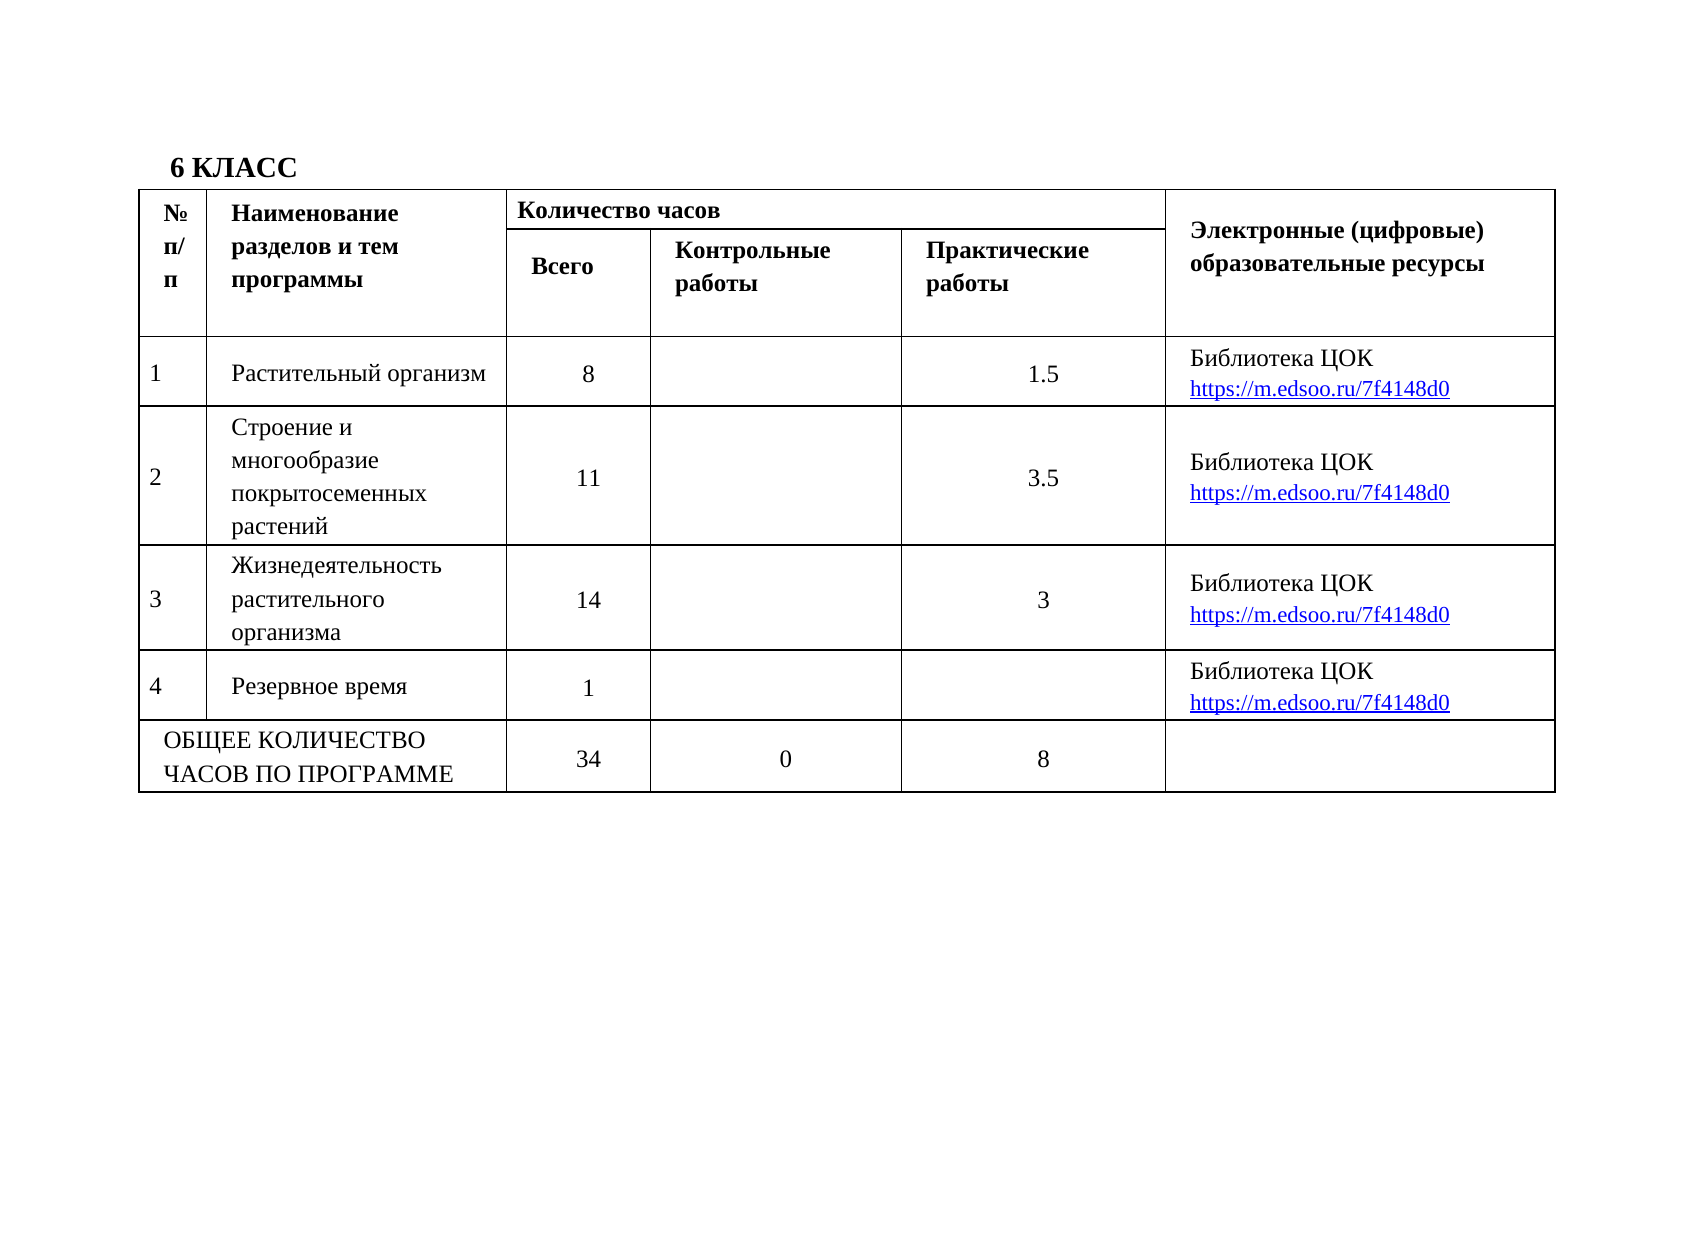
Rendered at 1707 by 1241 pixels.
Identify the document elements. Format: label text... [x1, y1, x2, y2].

table_cell Библиотека ЦОК https://m.edsoo.ru/7f4148d0 [1166, 546, 1554, 649]
table_cell [1166, 721, 1554, 791]
table_cell 0 [651, 721, 901, 791]
table_cell Растительный организм [207, 337, 506, 405]
table_header Наименование разделов и тем программы [207, 190, 506, 336]
table_cell [651, 337, 901, 405]
table_header Количество часов [507, 190, 1165, 228]
table_cell Всего [507, 230, 650, 336]
table_cell 3 [140, 546, 206, 649]
table_header № п/п [140, 190, 206, 336]
table_cell 3.5 [902, 407, 1165, 544]
table_cell [902, 651, 1165, 719]
table_cell Жизнедеятельность растительного организма [207, 546, 506, 649]
table_cell Библиотека ЦОК https://m.edsoo.ru/7f4148d0 [1166, 337, 1554, 405]
table_cell 1 [507, 651, 650, 719]
table_cell 3 [902, 546, 1165, 649]
table_cell 34 [507, 721, 650, 791]
table_cell [651, 407, 901, 544]
table_cell Библиотека ЦОК https://m.edsoo.ru/7f4148d0 [1166, 407, 1554, 544]
text 6 КЛАСС [162, 150, 1557, 183]
table_cell 1 [140, 337, 206, 405]
table_cell [651, 546, 901, 649]
table_header Электронные (цифровые) образовательные ресурсы [1166, 190, 1554, 336]
table_cell Резервное время [207, 651, 506, 719]
table_cell Практические работы [902, 230, 1165, 336]
table_cell 2 [140, 407, 206, 544]
table_cell Библиотека ЦОК https://m.edsoo.ru/7f4148d0 [1166, 651, 1554, 719]
table_cell 14 [507, 546, 650, 649]
table_cell Строение и многообразие покрытосеменных растений [207, 407, 506, 544]
table_cell 4 [140, 651, 206, 719]
table_cell 11 [507, 407, 650, 544]
table_cell 8 [902, 721, 1165, 791]
table_cell [651, 651, 901, 719]
table_cell 1.5 [902, 337, 1165, 405]
table_cell 8 [507, 337, 650, 405]
table_cell Контрольные работы [651, 230, 901, 336]
table_cell ОБЩЕЕ КОЛИЧЕСТВО ЧАСОВ ПО ПРОГРАММЕ [140, 721, 506, 791]
